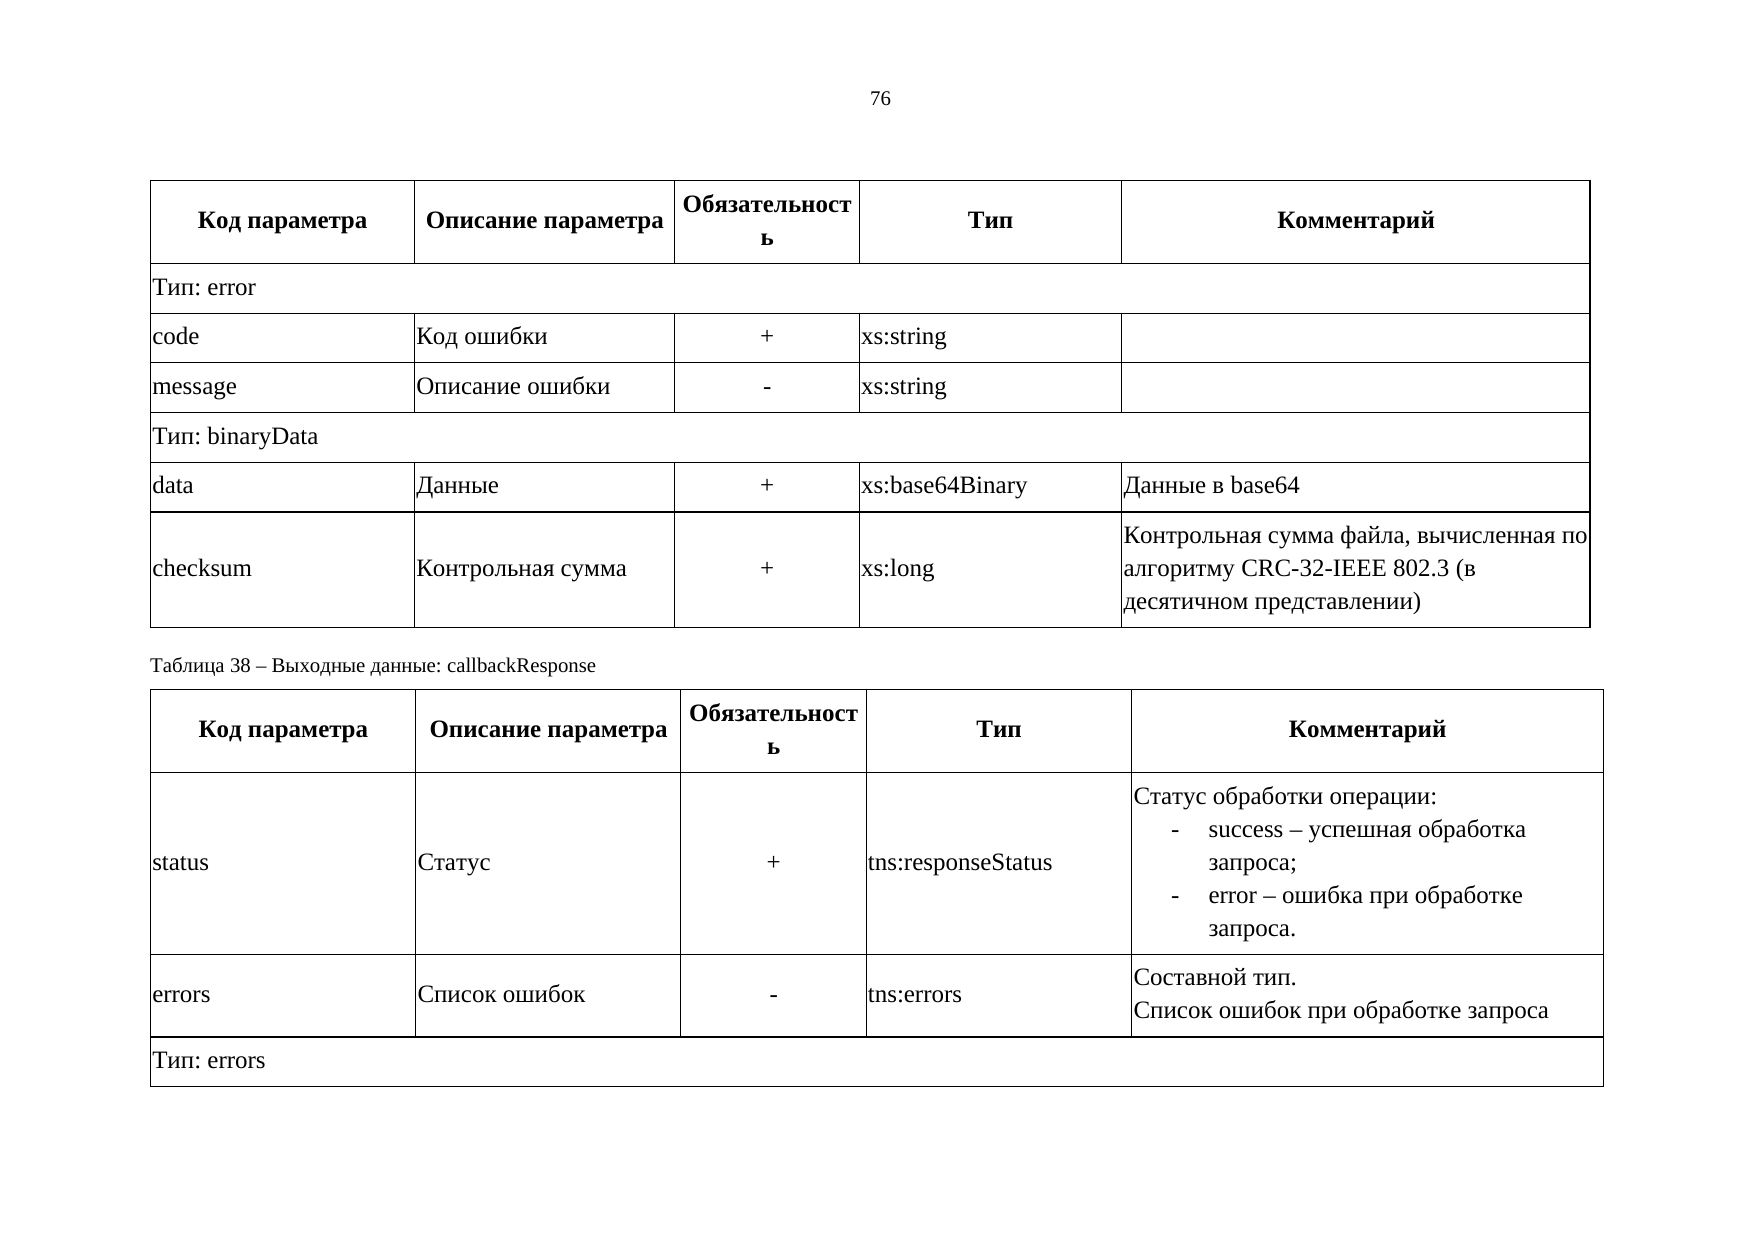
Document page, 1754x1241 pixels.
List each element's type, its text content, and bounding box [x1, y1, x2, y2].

table_cell xs:base64Binary [860, 463, 1121, 511]
table_header Описание параметра [416, 690, 680, 772]
table_cell [1122, 363, 1589, 412]
table_cell xs:string [860, 363, 1121, 412]
table_cell message [151, 363, 414, 412]
table_cell tns:errors [867, 955, 1131, 1036]
table_cell + [675, 463, 859, 511]
table_cell tns:responseStatus [867, 773, 1131, 954]
table_header Обязательность [681, 690, 866, 772]
table_cell + [681, 773, 866, 954]
table_cell checksum [151, 513, 414, 627]
table_cell Данные в base64 [1122, 463, 1589, 511]
table_cell + [675, 314, 859, 362]
table_header Комментарий [1132, 690, 1603, 772]
table_cell Контрольная сумма [415, 513, 674, 627]
table_cell Тип: errors [151, 1038, 1603, 1086]
table_header Тип [867, 690, 1131, 772]
table_cell - [675, 363, 859, 412]
table_cell Данные [415, 463, 674, 511]
table_cell Описание ошибки [415, 363, 674, 412]
table_header Код параметра [151, 690, 415, 772]
table_cell Статус обработки операции: success – успешная обработка запроса; error – ошибка при обработке запроса. [1132, 773, 1603, 954]
table_cell Тип: binaryData [151, 413, 1589, 462]
table_cell xs:long [860, 513, 1121, 627]
table_cell xs:string [860, 314, 1121, 362]
table_cell Контрольная сумма файла, вычисленная по алгоритму CRC-32-IEEE 802.3 (в десятичном представлении) [1122, 513, 1589, 627]
table_cell Код ошибки [415, 314, 674, 362]
table_cell - [681, 955, 866, 1036]
table_cell Тип: error [151, 264, 1589, 313]
table_cell data [151, 463, 414, 511]
table_cell status [151, 773, 415, 954]
table_cell code [151, 314, 414, 362]
table_cell Статус [416, 773, 680, 954]
table_cell errors [151, 955, 415, 1036]
table_header Обязательность [675, 181, 859, 263]
table_header Комментарий [1122, 181, 1589, 263]
table_header Код параметра [151, 181, 414, 263]
table_header Описание параметра [415, 181, 674, 263]
table_cell + [675, 513, 859, 627]
table_cell Список ошибок [416, 955, 680, 1036]
table_header Тип [860, 181, 1121, 263]
table_cell [1122, 314, 1589, 362]
table_cell Составной тип. Список ошибок при обработке запроса [1132, 955, 1603, 1036]
